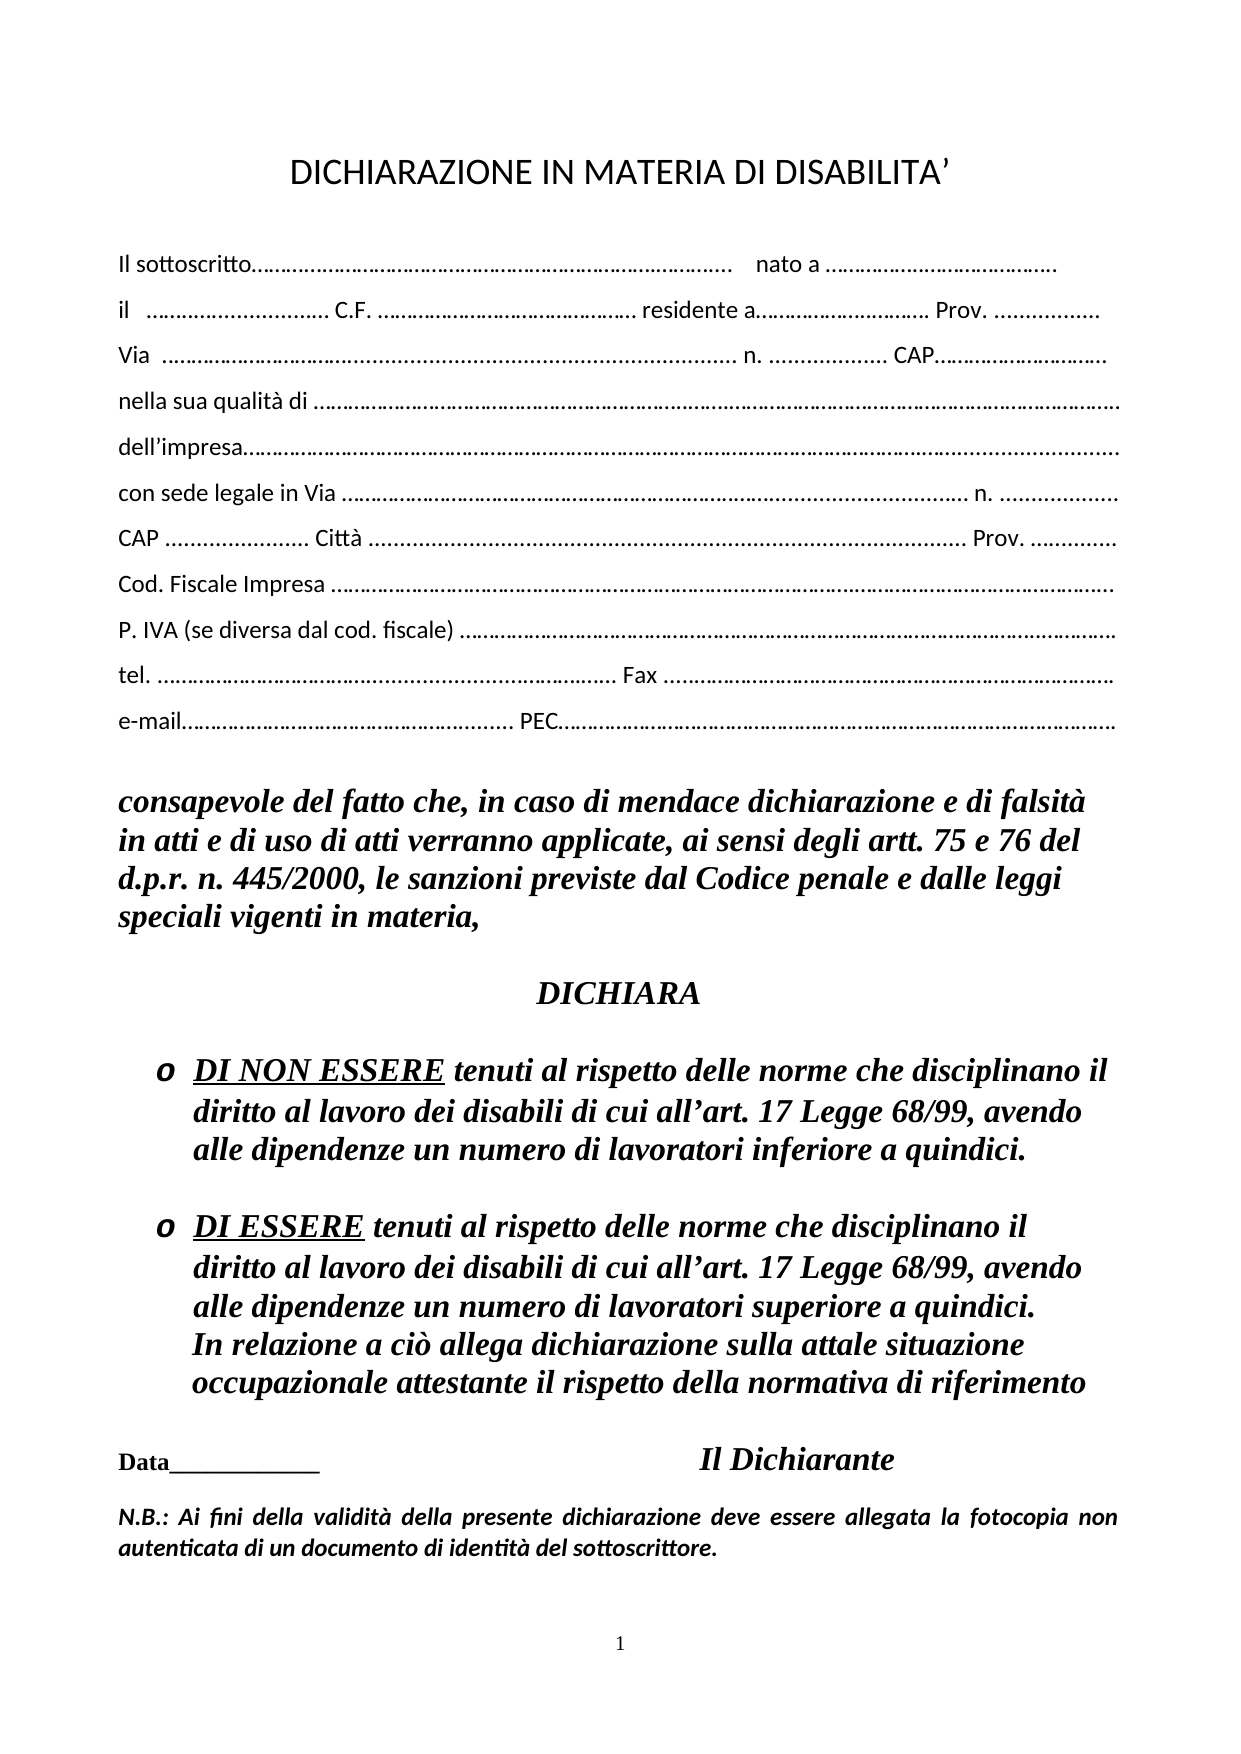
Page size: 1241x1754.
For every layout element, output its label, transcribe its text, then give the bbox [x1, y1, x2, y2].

text tel. ...…………………………….........................……….…... Fax .....………………………………………………………………. [118, 660, 1122, 690]
text dell’impresa……………………………………………………………………………………………………….…….......................... [118, 431, 1122, 462]
text CAP ....................... Città ............................................................................................... Prov. …........... [118, 522, 1122, 553]
text Data____________ Il Dichiarante [118, 1439, 1122, 1477]
text In relazione a ciò allega dichiarazione sulla attale situazione occupazionale attestante il rispetto della normativa di riferimento [192, 1324, 1122, 1401]
list DI NON ESSERE tenuti al rispetto delle norme che disciplinano il diritto al lavoro dei disabili di cui all’art. 17 Legge 68/99, avendo alle dipendenze un numero di lavoratori inferiore a quindici. [156, 1050, 1122, 1168]
text nella sua qualità di ………………………………………………………..…….………………………………………………………….. [118, 385, 1122, 416]
text N.B.: Ai fini della validità della presente dichiarazione deve essere allegata la fotocopia non autenticata di un documento di identità del sottoscrittore. [118, 1502, 1122, 1563]
list DI ESSERE tenuti al rispetto delle norme che disciplinano il diritto al lavoro dei disabili di cui all’art. 17 Legge 68/99, avendo alle dipendenze un numero di lavoratori superiore a quindici. [156, 1206, 1122, 1324]
text consapevole del fatto che, in caso di mendace dichiarazione e di falsità in atti e di uso di atti verranno applicate, ai sensi degli artt. 75 e 76 del d.p.r. n. 445/2000, le sanzioni previste dal Codice penale e dalle leggi speciali vigenti in materia, [118, 782, 1122, 935]
text con sede legale in Via …………………………………………………………..…….............................… n. ................... [118, 477, 1122, 507]
text Via ..………………………….............................................................. n. ................... CAP………………………… [118, 339, 1122, 370]
text P. IVA (se diversa dal cod. fiscale) ………………………………………………………………………………………..…………. [118, 614, 1122, 644]
text DICHIARA [118, 973, 1122, 1012]
text Il sottoscritto………...………………………………………………….……….... nato a ……………..………………….. [118, 248, 1122, 279]
text il ……..…................… C.F. ……………………………………… residente a………………..………. Prov. ................. [118, 294, 1122, 324]
text Cod. Fiscale Impresa ……………………………………………………………………………….……………………………………... [118, 568, 1122, 599]
text DICHIARAZIONE IN MATERIA DI DISABILITA’ [118, 148, 1122, 193]
text e-mail…………………………………………......... PEC……………………………………………………………………………………. [118, 705, 1122, 736]
